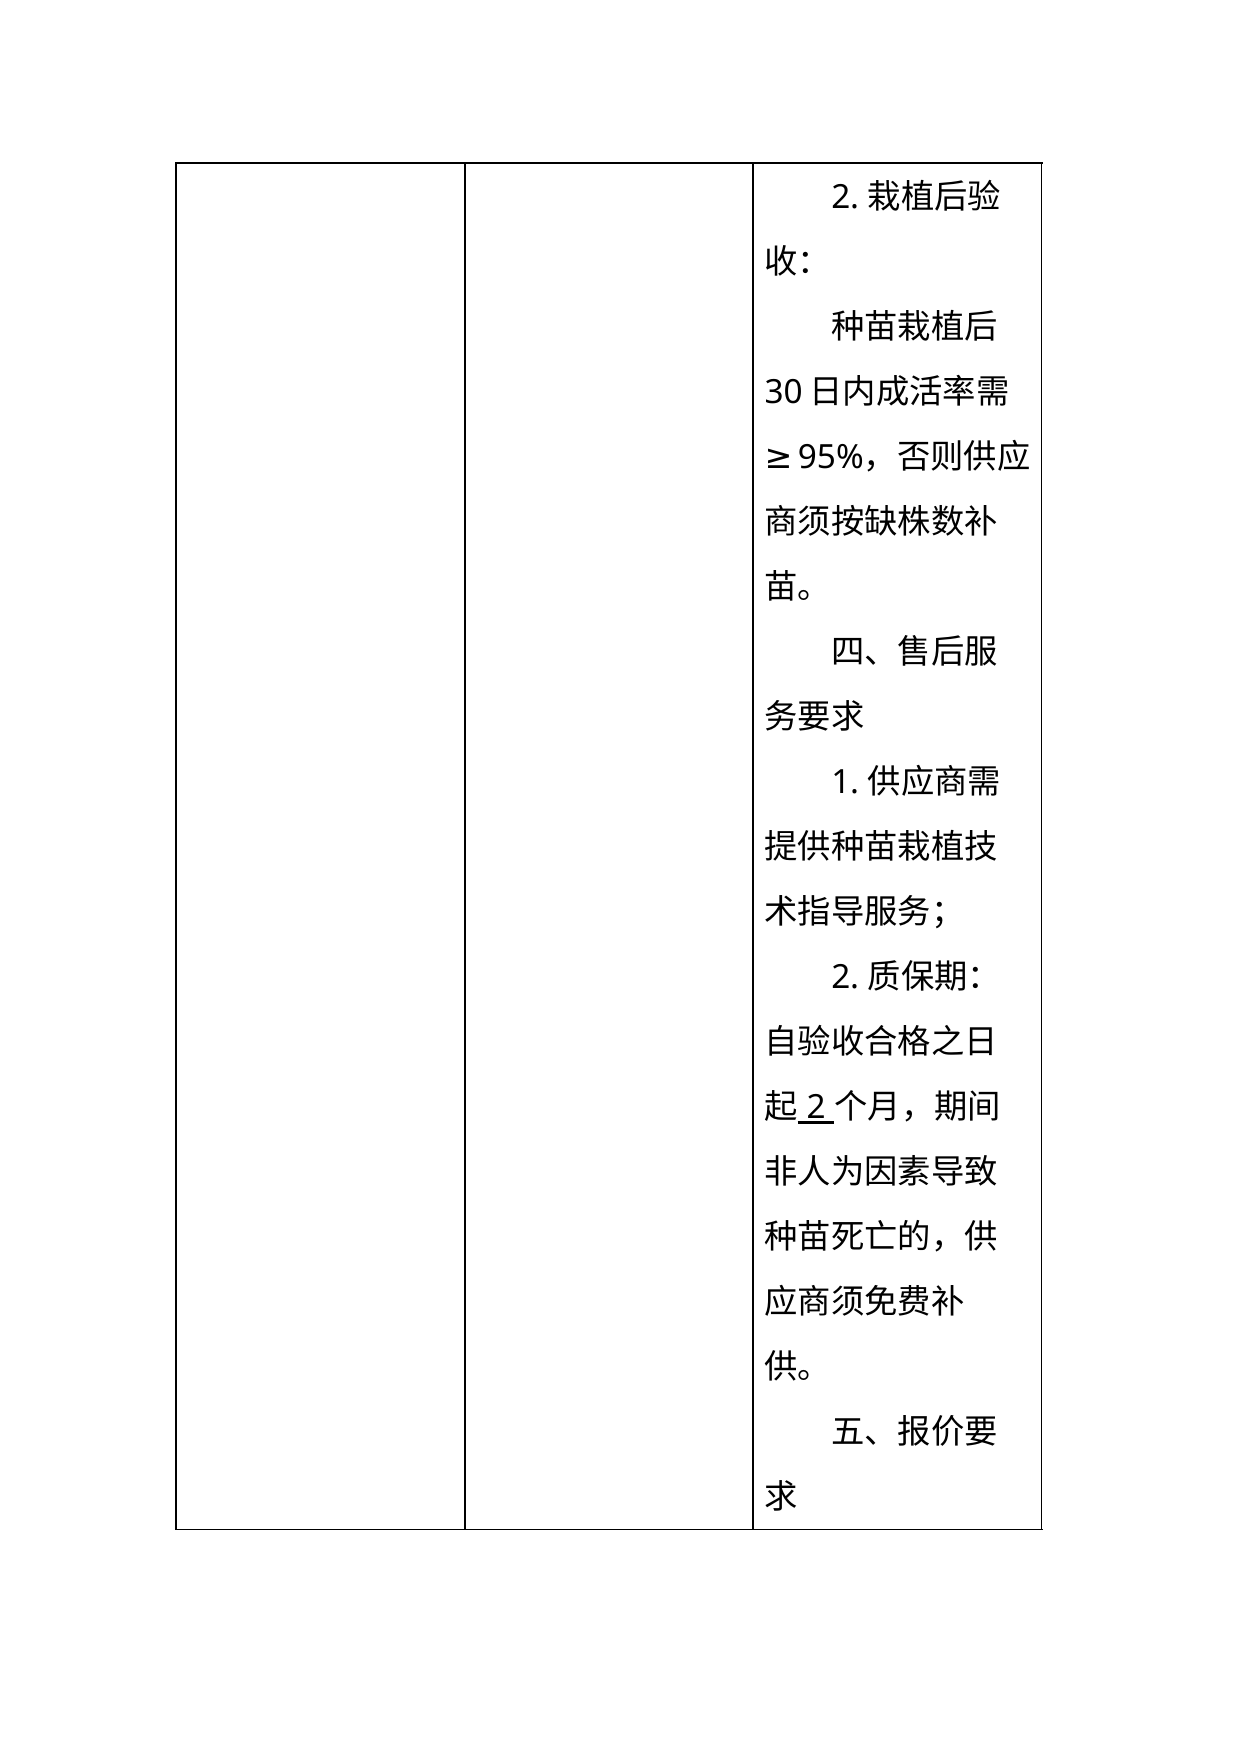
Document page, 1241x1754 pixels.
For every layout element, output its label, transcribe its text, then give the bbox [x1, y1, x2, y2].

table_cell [754, 164, 1041, 1528]
table_cell 1 [466, 164, 752, 1528]
table_cell ★ [177, 164, 464, 1528]
